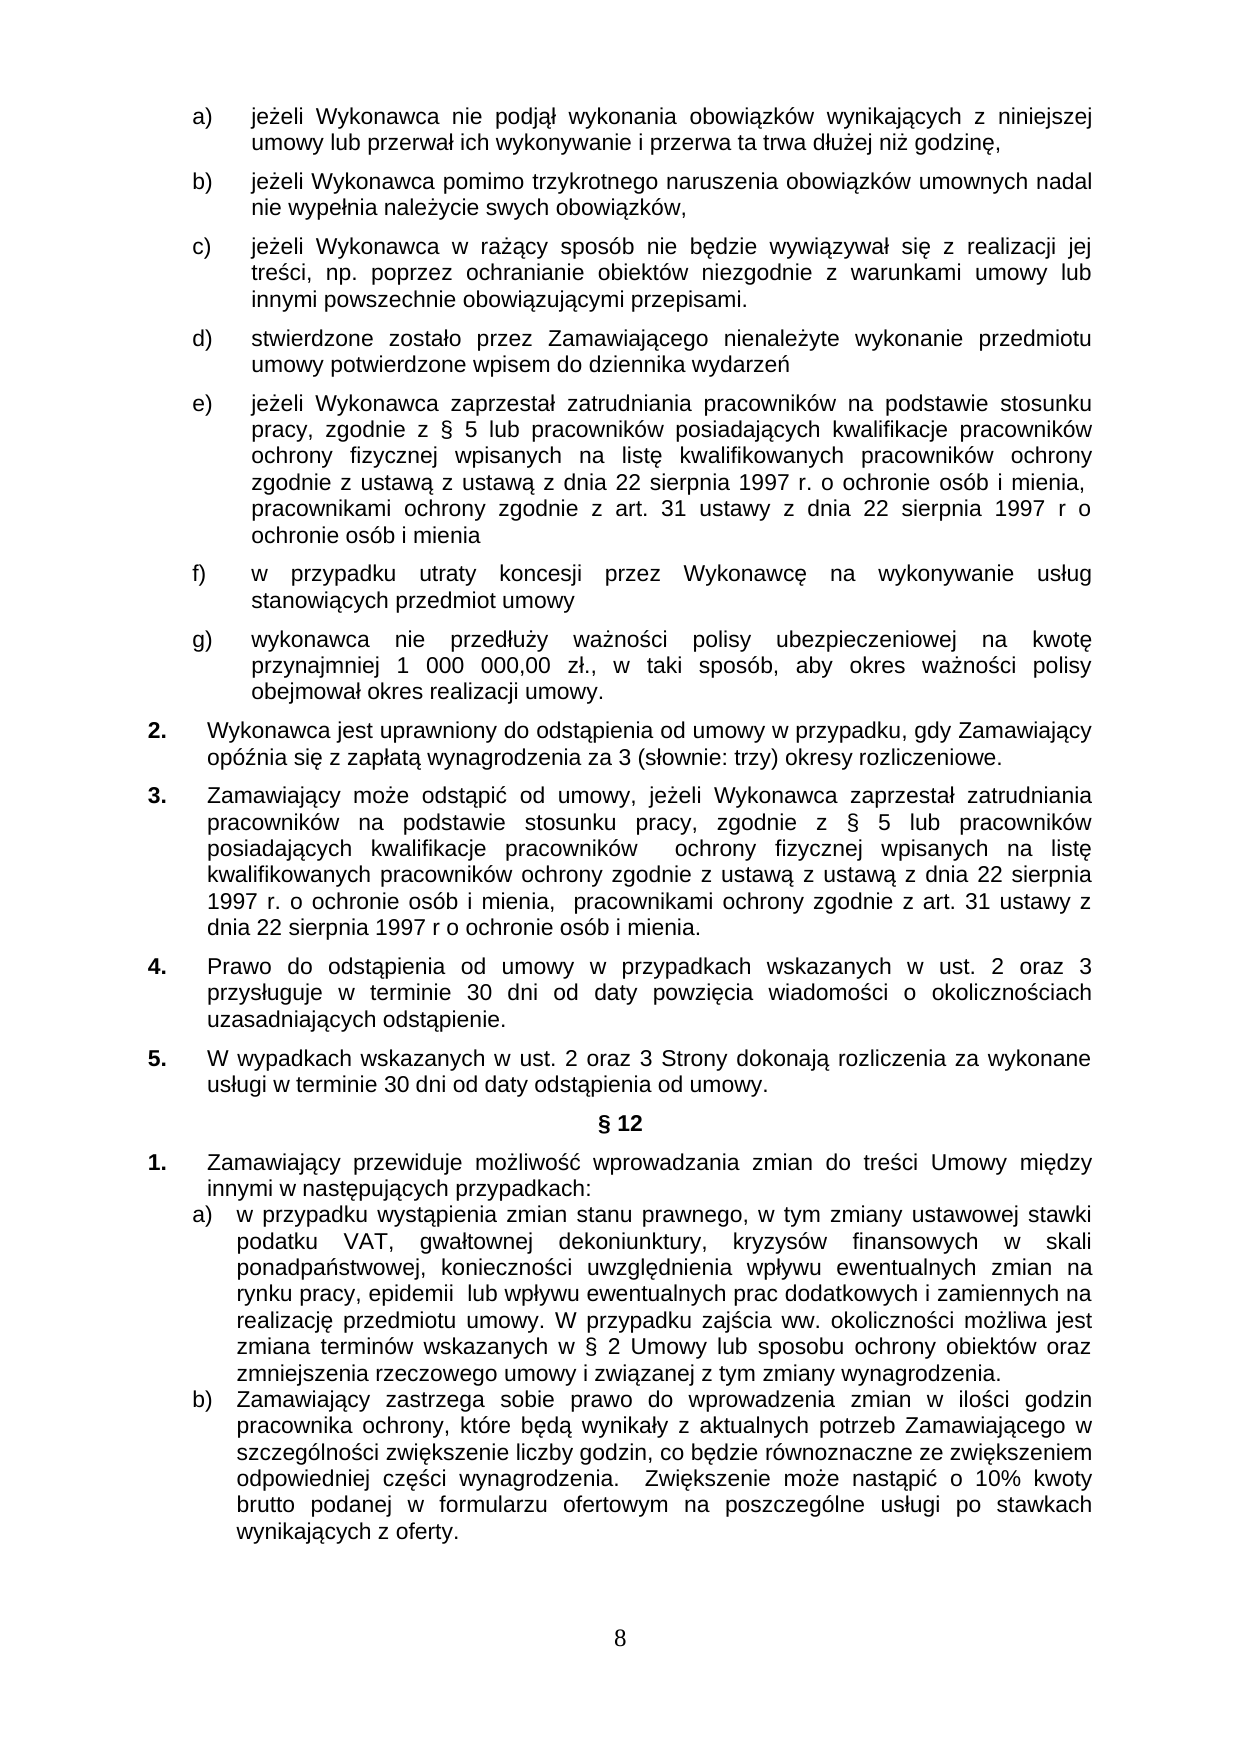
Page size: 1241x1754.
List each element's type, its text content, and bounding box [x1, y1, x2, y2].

list jeżeli Wykonawca pomimo trzykrotnego naruszenia obowiązków umownych nadal nie wypełnia należycie swych obowiązków, [192, 168, 1092, 221]
list Prawo do odstąpienia od umowy w przypadkach wskazanych w ust. 2 oraz 3 przysługuje w terminie 30 dni od daty powzięcia wiadomości o okolicznościach uzasadniających odstąpienie. [148, 953, 1092, 1032]
list Zamawiający przewiduje możliwość wprowadzania zmian do treści Umowy między innymi w następujących przypadkach: [148, 1149, 1092, 1201]
list jeżeli Wykonawca nie podjął wykonania obowiązków wynikających z niniejszej umowy lub przerwał ich wykonywanie i przerwa ta trwa dłużej niż godzinę, [192, 103, 1092, 155]
text § 12 [148, 1110, 1093, 1136]
list wykonawca nie przedłuży ważności polisy ubezpieczeniowej na kwotę przynajmniej 1 000 000,00 zł., w taki sposób, aby okres ważności polisy obejmował okres realizacji umowy. [192, 626, 1092, 705]
list Wykonawca jest uprawniony do odstąpienia od umowy w przypadku, gdy Zamawiający opóźnia się z zapłatą wynagrodzenia za 3 (słownie: trzy) okresy rozliczeniowe. [148, 717, 1092, 770]
list w przypadku wystąpienia zmian stanu prawnego, w tym zmiany ustawowej stawki podatku VAT, gwałtownej dekoniunktury, kryzysów finansowych w skali ponadpaństwowej, konieczności uwzględnienia wpływu ewentualnych zmian na rynku pracy, epidemii lub wpływu ewentualnych prac dodatkowych i zamiennych na realizację przedmiotu umowy. W przypadku zajścia ww. okoliczności możliwa jest zmiana terminów wskazanych w § 2 Umowy lub sposobu ochrony obiektów oraz zmniejszenia rzeczowego umowy i związanej z tym zmiany wynagrodzenia. [192, 1201, 1092, 1386]
list stwierdzone zostało przez Zamawiającego nienależyte wykonanie przedmiotu umowy potwierdzone wpisem do dziennika wydarzeń [192, 324, 1092, 377]
list Zamawiający może odstąpić od umowy, jeżeli Wykonawca zaprzestał zatrudniania pracowników na podstawie stosunku pracy, zgodnie z § 5 lub pracowników posiadających kwalifikacje pracowników ochrony fizycznej wpisanych na listę kwalifikowanych pracowników ochrony zgodnie z ustawą z ustawą z dnia 22 sierpnia 1997 r. o ochronie osób i mienia, pracownikami ochrony zgodnie z art. 31 ustawy z dnia 22 sierpnia 1997 r o ochronie osób i mienia. [148, 782, 1092, 941]
list jeżeli Wykonawca zaprzestał zatrudniania pracowników na podstawie stosunku pracy, zgodnie z § 5 lub pracowników posiadających kwalifikacje pracowników ochrony fizycznej wpisanych na listę kwalifikowanych pracowników ochrony zgodnie z ustawą z ustawą z dnia 22 sierpnia 1997 r. o ochronie osób i mienia, pracownikami ochrony zgodnie z art. 31 ustawy z dnia 22 sierpnia 1997 r o ochronie osób i mienia [192, 390, 1092, 548]
list jeżeli Wykonawca w rażący sposób nie będzie wywiązywał się z realizacji jej treści, np. poprzez ochranianie obiektów niezgodnie z warunkami umowy lub innymi powszechnie obowiązującymi przepisami. [192, 233, 1092, 312]
list W wypadkach wskazanych w ust. 2 oraz 3 Strony dokonają rozliczenia za wykonane usługi w terminie 30 dni od daty odstąpienia od umowy. [148, 1044, 1092, 1097]
list Zamawiający zastrzega sobie prawo do wprowadzenia zmian w ilości godzin pracownika ochrony, które będą wynikały z aktualnych potrzeb Zamawiającego w szczególności zwiększenie liczby godzin, co będzie równoznaczne ze zwiększeniem odpowiedniej części wynagrodzenia. Zwiększenie może nastąpić o 10% kwoty brutto podanej w formularzu ofertowym na poszczególne usługi po stawkach wynikających z oferty. [192, 1386, 1092, 1544]
list w przypadku utraty koncesji przez Wykonawcę na wykonywanie usług stanowiących przedmiot umowy [192, 560, 1092, 613]
